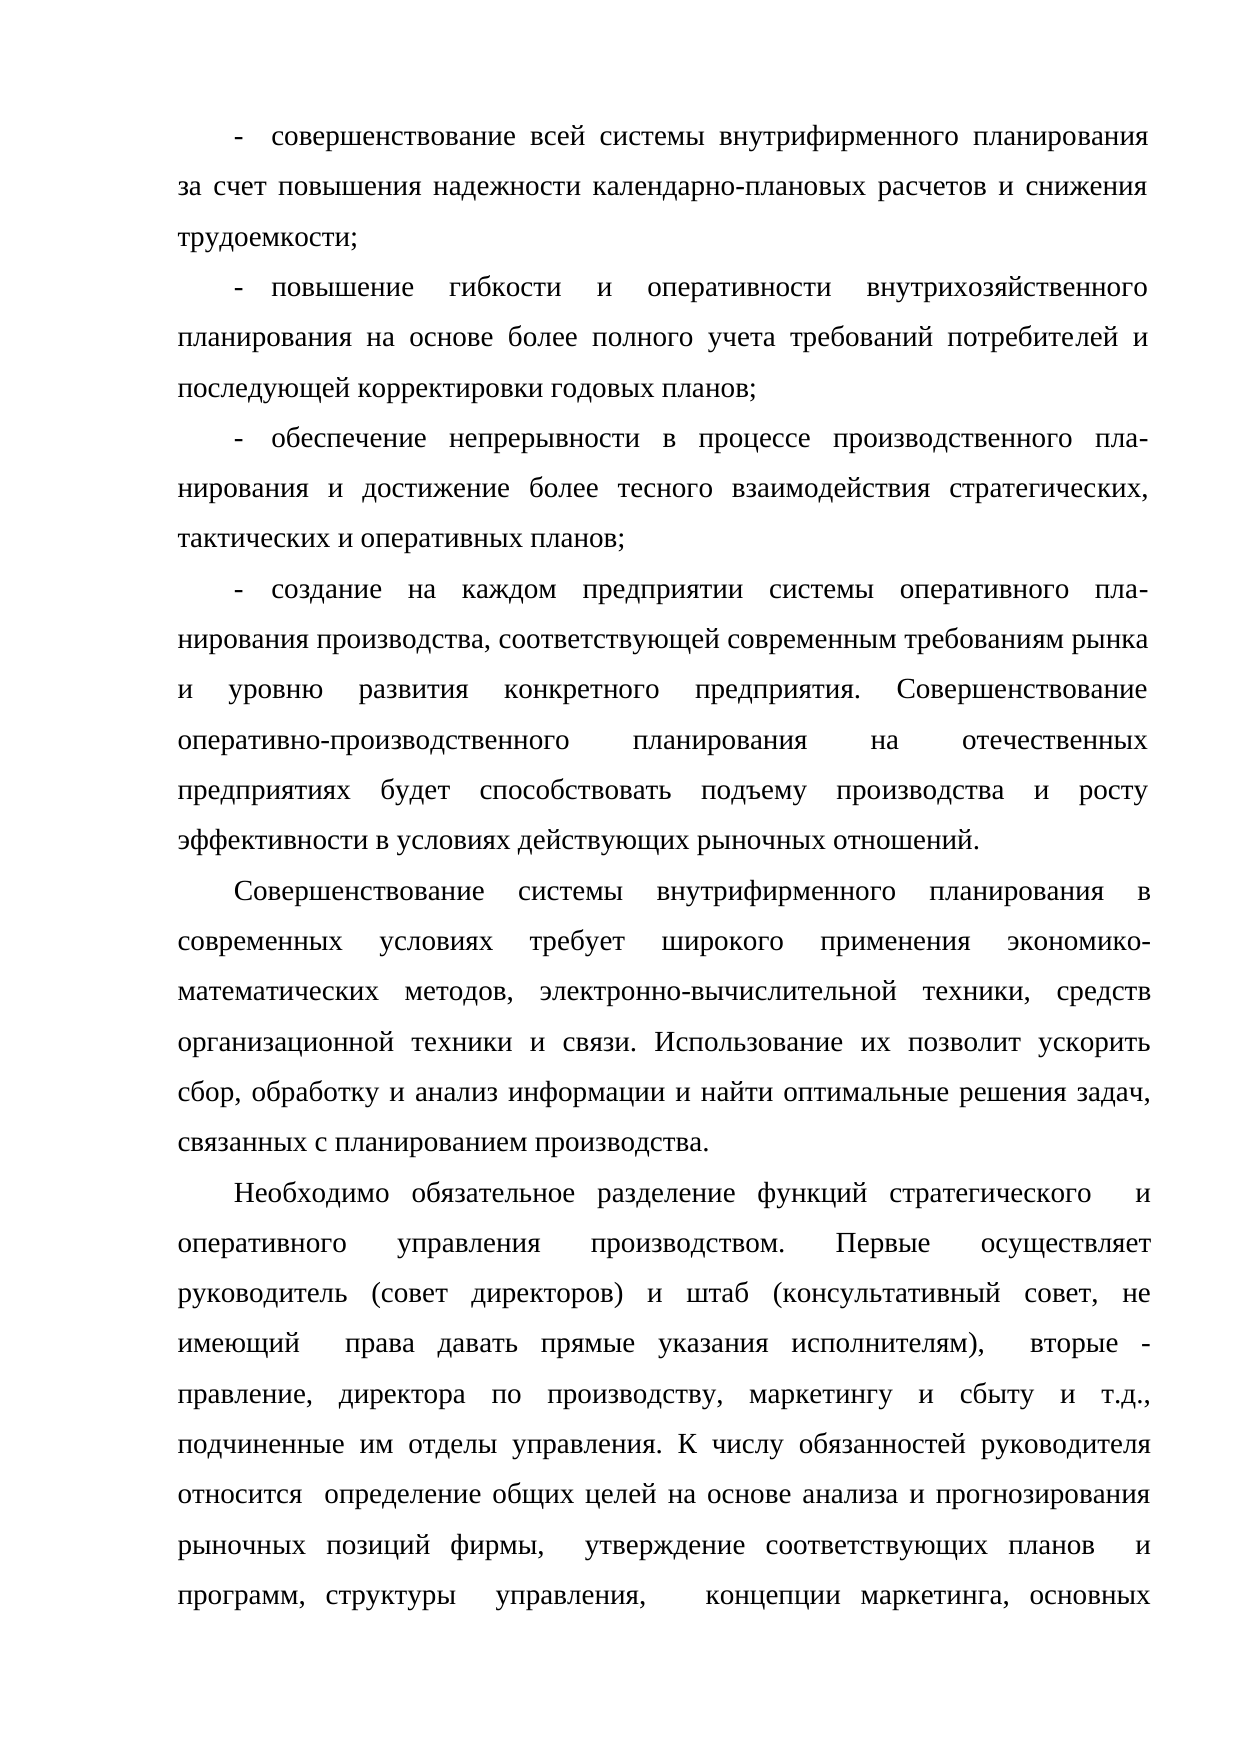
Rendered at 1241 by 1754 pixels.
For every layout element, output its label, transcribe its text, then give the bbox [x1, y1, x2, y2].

list обеспечение непрерывности в процессе производственного планирования и достижение более тесного взаимодействия стратегических, тактических и оперативных планов; [177, 420, 1148, 554]
list повышение гибкости и оперативности внутрихозяйственного планирования на основе более полного учета требований потребителей и последующей корректировки годовых планов; [177, 269, 1148, 403]
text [177, 1175, 1152, 1611]
list создание на каждом предприятии системы оперативного планирования производства, соответствующей современным требованиям рынка и уровню развития конкретного предприятия. Совершенствование оперативно-производственного планирования на отечественных предприятиях будет способствовать подъему производства и росту эффективности в условиях действующих рыночных отношений. [177, 571, 1148, 856]
list совершенствование всей системы внутрифирменного планирования за счет повышения надежности календарно-плановых расчетов и снижения трудоемкости; [177, 118, 1148, 252]
text Совершенствование системы внутрифирменного планирования в современных условиях требует широкого применения экономико-математических методов, электронно-вычислительной техники, средств организационной техники и связи. Использование их позволит ускорить сбор, обработку и анализ информации и найти оптимальные решения задач, связанных с планированием производства. [177, 873, 1152, 1158]
